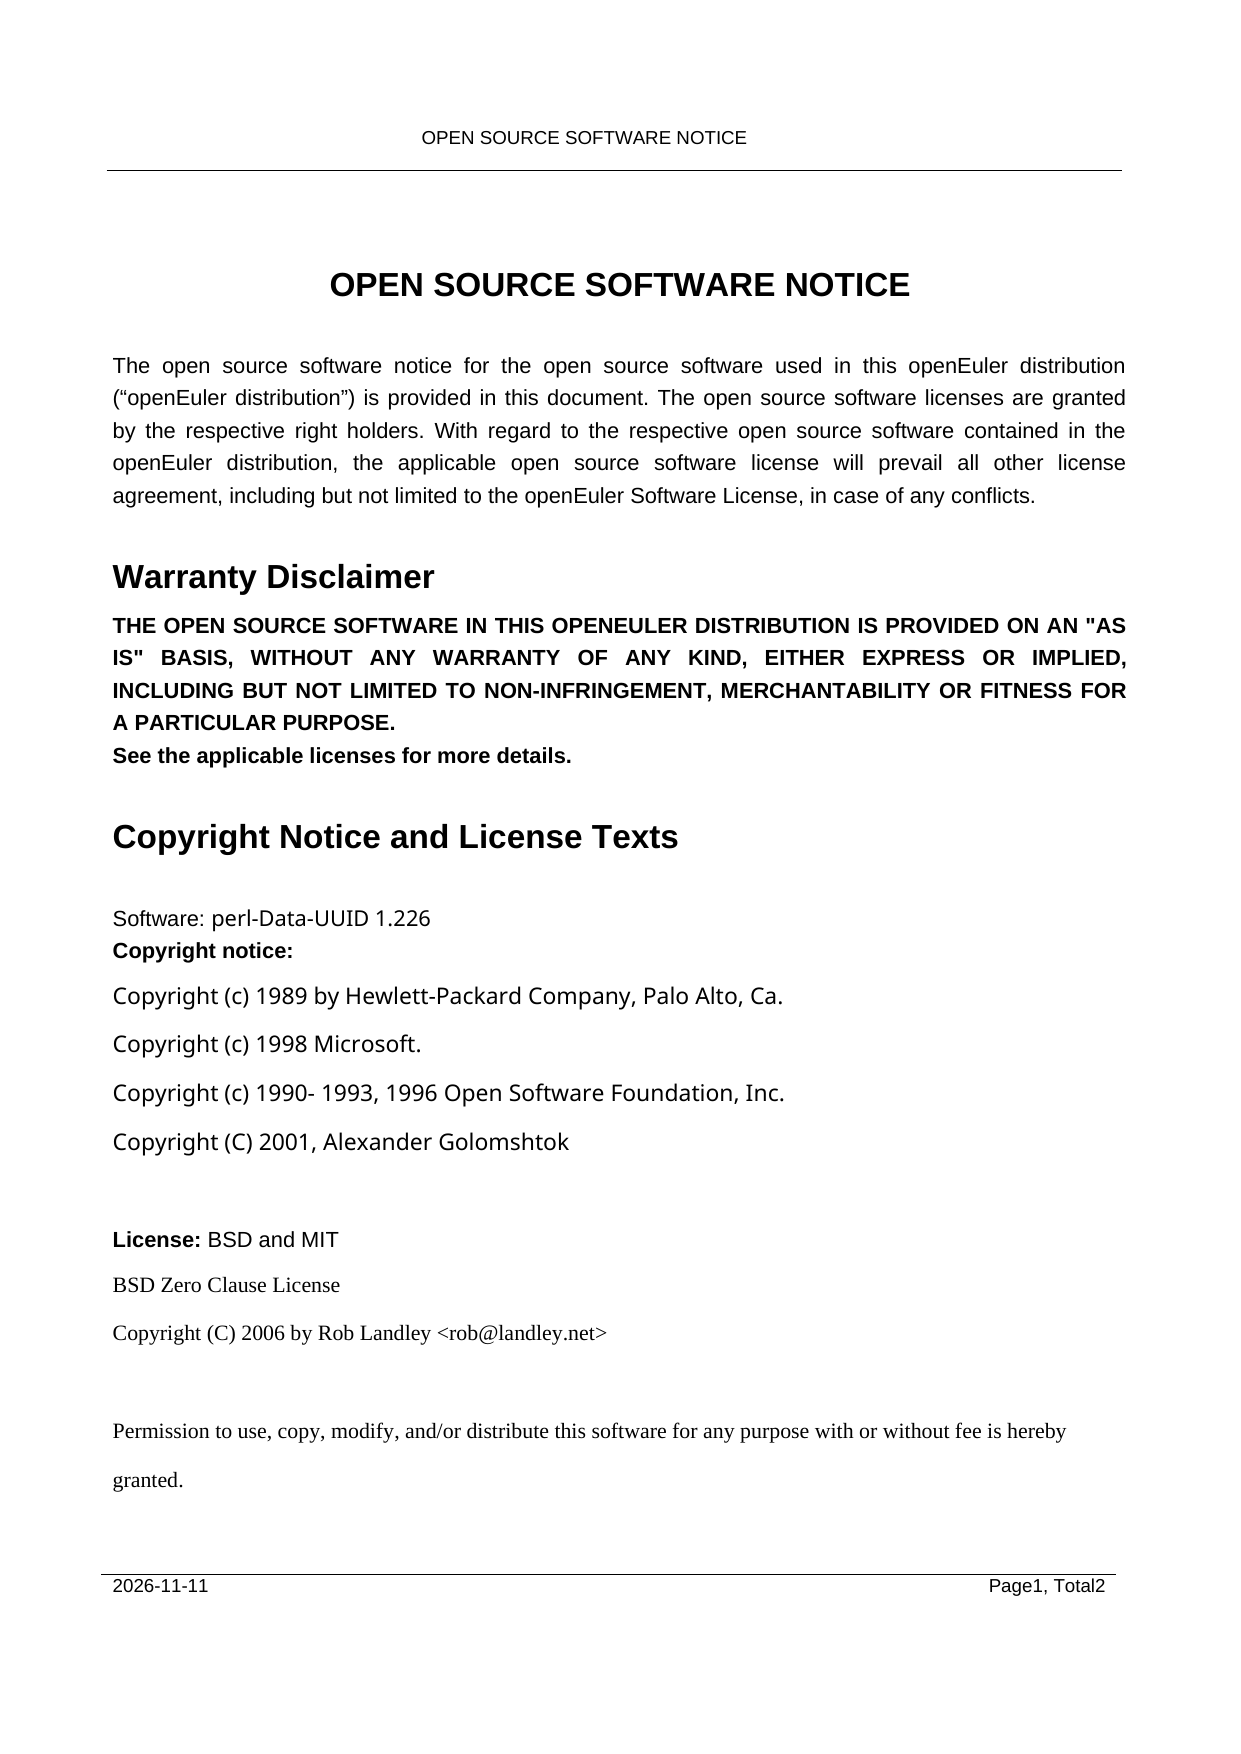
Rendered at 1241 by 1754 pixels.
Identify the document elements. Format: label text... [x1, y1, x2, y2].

text Warranty Disclaimer [112, 544, 1128, 609]
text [112, 1268, 1128, 1495]
text Copyright notice: [112, 934, 1128, 966]
text Software: perl-Data-UUID 1.226 [112, 901, 1128, 934]
text Copyright (c) 1989 by Hewlett-Packard Company, Palo Alto, Ca. Copyright (c) 1998 Microsoft. Copyright (c) 1990- 1993, 1996 Open Software Foundation, Inc. Copyright (C) 2001, Alexander Golomshtok [112, 979, 1128, 1207]
text The open source software notice for the open source software used in this openEuler distribution (“openEuler distribution”) is provided in this document. The open source software licenses are granted by the respective right holders. With regard to the respective open source software contained in the openEuler distribution, the applicable open source software license will prevail all other license agreement, including but not limited to the openEuler Software License, in case of any conflicts. [112, 349, 1128, 511]
text License: BSD and MIT [112, 1223, 1128, 1255]
text OPEN SOURCE SOFTWARE NOTICE [112, 251, 1128, 316]
text Copyright Notice and License Texts [112, 804, 1128, 869]
text THE OPEN SOURCE SOFTWARE IN THIS OPENEULER DISTRIBUTION IS PROVIDED ON AN "AS IS" BASIS, WITHOUT ANY WARRANTY OF ANY KIND, EITHER EXPRESS OR IMPLIED, INCLUDING BUT NOT LIMITED TO NON-INFRINGEMENT, MERCHANTABILITY OR FITNESS FOR A PARTICULAR PURPOSE. See the applicable licenses for more details. [112, 609, 1128, 771]
